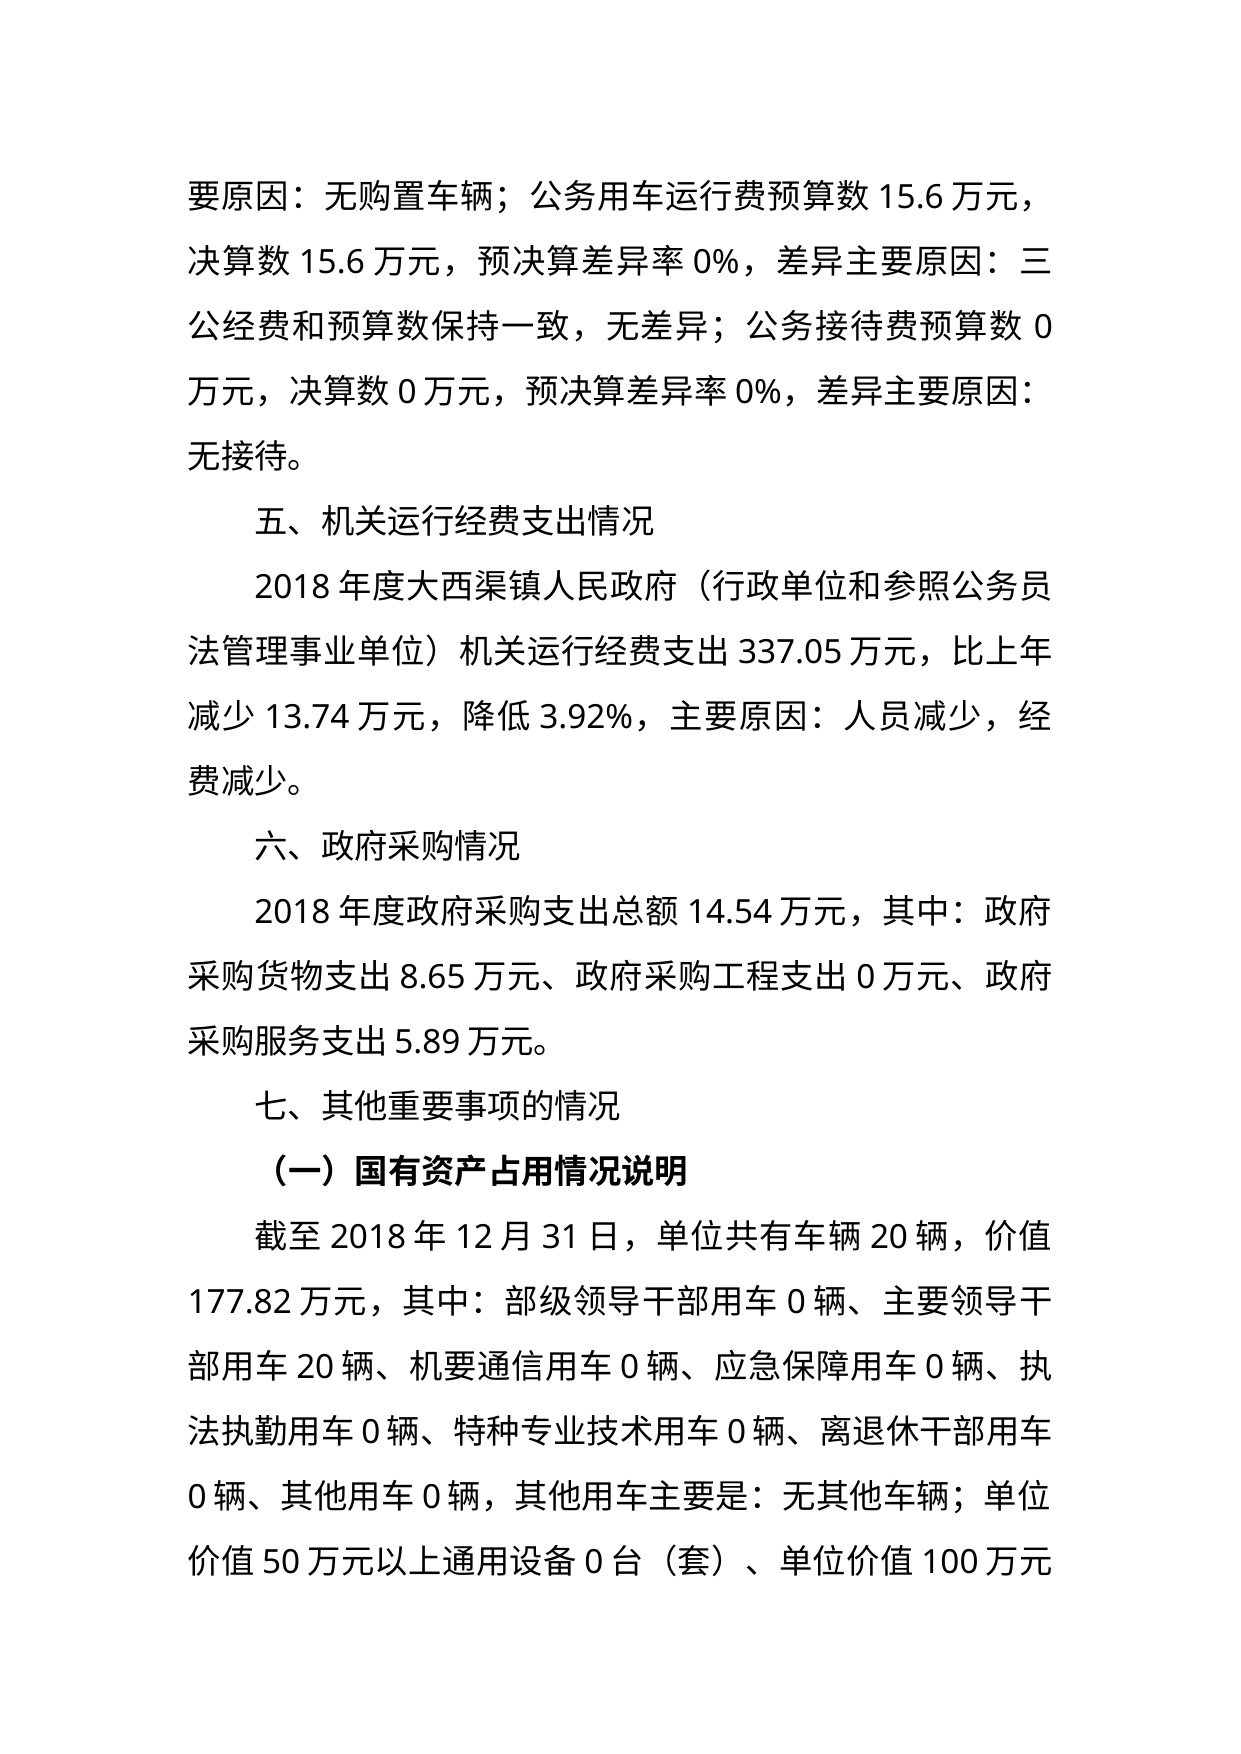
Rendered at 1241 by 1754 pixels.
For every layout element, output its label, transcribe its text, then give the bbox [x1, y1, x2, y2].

text 七、其他重要事项的情况 [187, 1072, 1053, 1137]
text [187, 162, 1053, 487]
text 六、政府采购情况 [187, 812, 1053, 877]
text （一）国有资产占用情况说明 [187, 1137, 1053, 1202]
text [187, 1202, 1053, 1592]
text 2018年度大西渠镇人民政府（行政单位和参照公务员法管理事业单位）机关运行经费支出337.05万元，比上年减少13.74万元，降低3.92%，主要原因：人员减少，经费减少。 [187, 552, 1053, 812]
text 五、机关运行经费支出情况 [187, 487, 1053, 552]
text 2018年度政府采购支出总额14.54万元，其中：政府采购货物支出8.65万元、政府采购工程支出0万元、政府采购服务支出5.89万元。 [187, 877, 1053, 1072]
